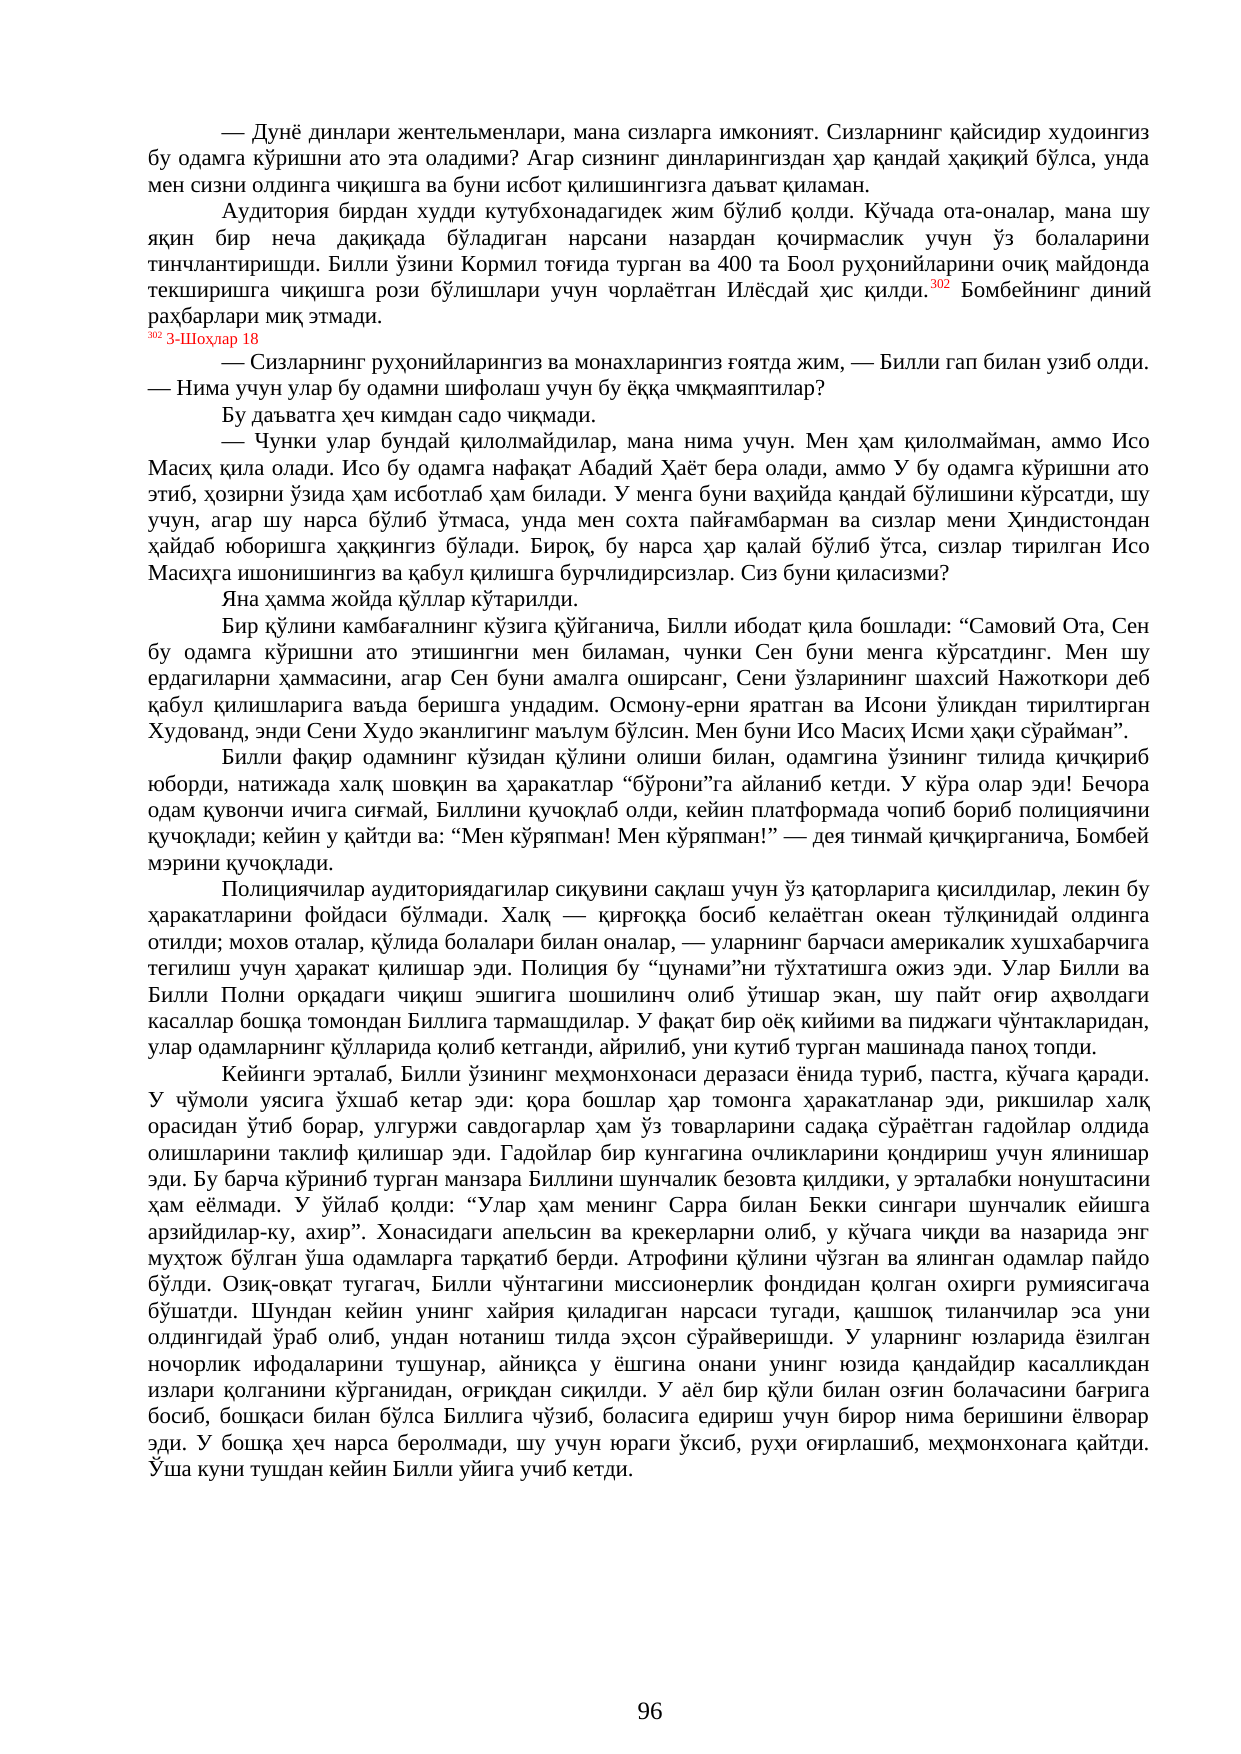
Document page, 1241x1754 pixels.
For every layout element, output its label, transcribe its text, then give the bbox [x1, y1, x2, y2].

text Аудитория бирдан худди кутубхонадагидек жим бўлиб қолди. Кўчада ота-оналар, мана шу яқин бир неча дақиқада бўладиган нарсани назардан қочирмаслик учун ўз болаларини тинчлантиришди. Билли ўзини Кормил тоғида турган ва 400 та Боол руҳонийларини очиқ майдонда текширишга чиқишга рози бўлишлари учун чорлаётган Илёсдай ҳис қилди.302 Бомбейнинг диний раҳбарлари миқ этмади. [148, 197, 1152, 329]
text 302 3-Шоҳлар 18 [148, 329, 1152, 348]
text Бир қўлини камбағалнинг кўзига қўйганича, Билли ибодат қила бошлади: “Самовий Ота, Сен бу одамга кўришни ато этишингни мен биламан, чунки Сен буни менга кўрсатдинг. Мен шу ердагиларни ҳаммасини, агар Сен буни амалга оширсанг, Сени ўзларининг шахсий Нажоткори деб қабул қилишларига ваъда беришга ундадим. Осмону-ерни яратган ва Исони ўликдан тирилтирган Худованд, энди Сени Худо эканлигинг маълум бўлсин. Мен буни Исо Масиҳ Исми ҳақи сўрайман”. [148, 612, 1152, 743]
text Кейинги эрталаб, Билли ўзининг меҳмонхонаси деразаси ёнида туриб, пастга, кўчага қаради. У чўмоли уясига ўхшаб кетар эди: қора бошлар ҳар томонга ҳаракатланар эди, рикшилар халқ орасидан ўтиб борар, улгуржи савдогарлар ҳам ўз товарларини садақа сўраётган гадойлар олдида олишларини таклиф қилишар эди. Гадойлар бир кунгагина очликларини қондириш учун ялинишар эди. Бу барча кўриниб турган манзара Биллини шунчалик безовта қилдики, у эрталабки нонуштасини ҳам еёлмади. У ўйлаб қолди: “Улар ҳам менинг Сарра билан Бекки сингари шунчалик ейишга арзийдилар-ку, ахир”. Хонасидаги апельсин ва крекерларни олиб, у кўчага чиқди ва назарида энг муҳтож бўлган ўша одамларга тарқатиб берди. Атрофини қўлини чўзган ва ялинган одамлар пайдо бўлди. Озиқ-овқат тугагач, Билли чўнтагини миссионерлик фондидан қолган охирги румиясигача бўшатди. Шундан кейин унинг хайрия қиладиган нарсаси тугади, қашшоқ тиланчилар эса уни олдингидай ўраб олиб, ундан нотаниш тилда эҳсон сўрайверишди. У уларнинг юзларида ёзилган ночорлик ифодаларини тушунар, айниқса у ёшгина онани унинг юзида қандайдир касалликдан излари қолганини кўрганидан, оғриқдан сиқилди. У аёл бир қўли билан озғин болачасини бағрига босиб, бошқаси билан бўлса Биллига чўзиб, боласига едириш учун бирор нима беришини ёлворар эди. У бошқа ҳеч нарса беролмади, шу учун юраги ўксиб, руҳи оғирлашиб, меҳмонхонага қайтди. Ўша куни тушдан кейин Билли уйига учиб кетди. [148, 1060, 1152, 1481]
text — Сизларнинг руҳонийларингиз ва монахларингиз ғоятда жим, — Билли гап билан узиб олди. — Нима учун улар бу одамни шифолаш учун бу ёққа чмқмаяптилар? [148, 348, 1152, 401]
text Бу даъватга ҳеч кимдан садо чиқмади. [148, 401, 1152, 427]
text — Чунки улар бундай қилолмайдилар, мана нима учун. Мен ҳам қилолмайман, аммо Исо Масиҳ қила олади. Исо бу одамга нафақат Абадий Ҳаёт бера олади, аммо У бу одамга кўришни ато этиб, ҳозирни ўзида ҳам исботлаб ҳам билади. У менга буни ваҳийда қандай бўлишини кўрсатди, шу учун, агар шу нарса бўлиб ўтмаса, унда мен сохта пайғамбарман ва сизлар мени Ҳиндистондан ҳайдаб юборишга ҳаққингиз бўлади. Бироқ, бу нарса ҳар қалай бўлиб ўтса, сизлар тирилган Исо Масиҳга ишонишингиз ва қабул қилишга бурчлидирсизлар. Сиз буни қиласизми? [148, 427, 1152, 585]
text Билли фақир одамнинг кўзидан қўлини олиши билан, одамгина ўзининг тилида қичқириб юборди, натижада халқ шовқин ва ҳаракатлар “бўрони”га айланиб кетди. У кўра олар эди! Бечора одам қувончи ичига сиғмай, Биллини қучоқлаб олди, кейин платформада чопиб бориб полициячини қучоқлади; кейин у қайтди ва: “Мен кўряпман! Мен кўряпман!” — дея тинмай қичқирганича, Бомбей мэрини қучоқлади. [148, 743, 1152, 875]
text — Дунё динлари жентельменлари, мана сизларга имконият. Сизларнинг қайсидир худоингиз бу одамга кўришни ато эта оладими? Агар сизнинг динларингиздан ҳар қандай ҳақиқий бўлса, унда мен сизни олдинга чиқишга ва буни исбот қилишингизга даъват қиламан. [148, 118, 1152, 197]
text Яна ҳамма жойда қўллар кўтарилди. [148, 585, 1152, 612]
text Полициячилар аудиториядагилар сиқувини сақлаш учун ўз қаторларига қисилдилар, лекин бу ҳаракатларини фойдаси бўлмади. Халқ — қирғоққа босиб келаётган океан тўлқинидай олдинга отилди; мохов оталар, қўлида болалари билан оналар, — уларнинг барчаси америкалик хушхабарчига тегилиш учун ҳаракат қилишар эди. Полиция бу “цунами”ни тўхтатишга ожиз эди. Улар Билли ва Билли Полни орқадаги чиқиш эшигига шошилинч олиб ўтишар экан, шу пайт оғир аҳволдаги касаллар бошқа томондан Биллига тармашдилар. У фақат бир оёқ кийими ва пиджаги чўнтакларидан, улар одамларнинг қўлларида қолиб кетганди, айрилиб, уни кутиб турган машинада паноҳ топди. [148, 875, 1152, 1060]
